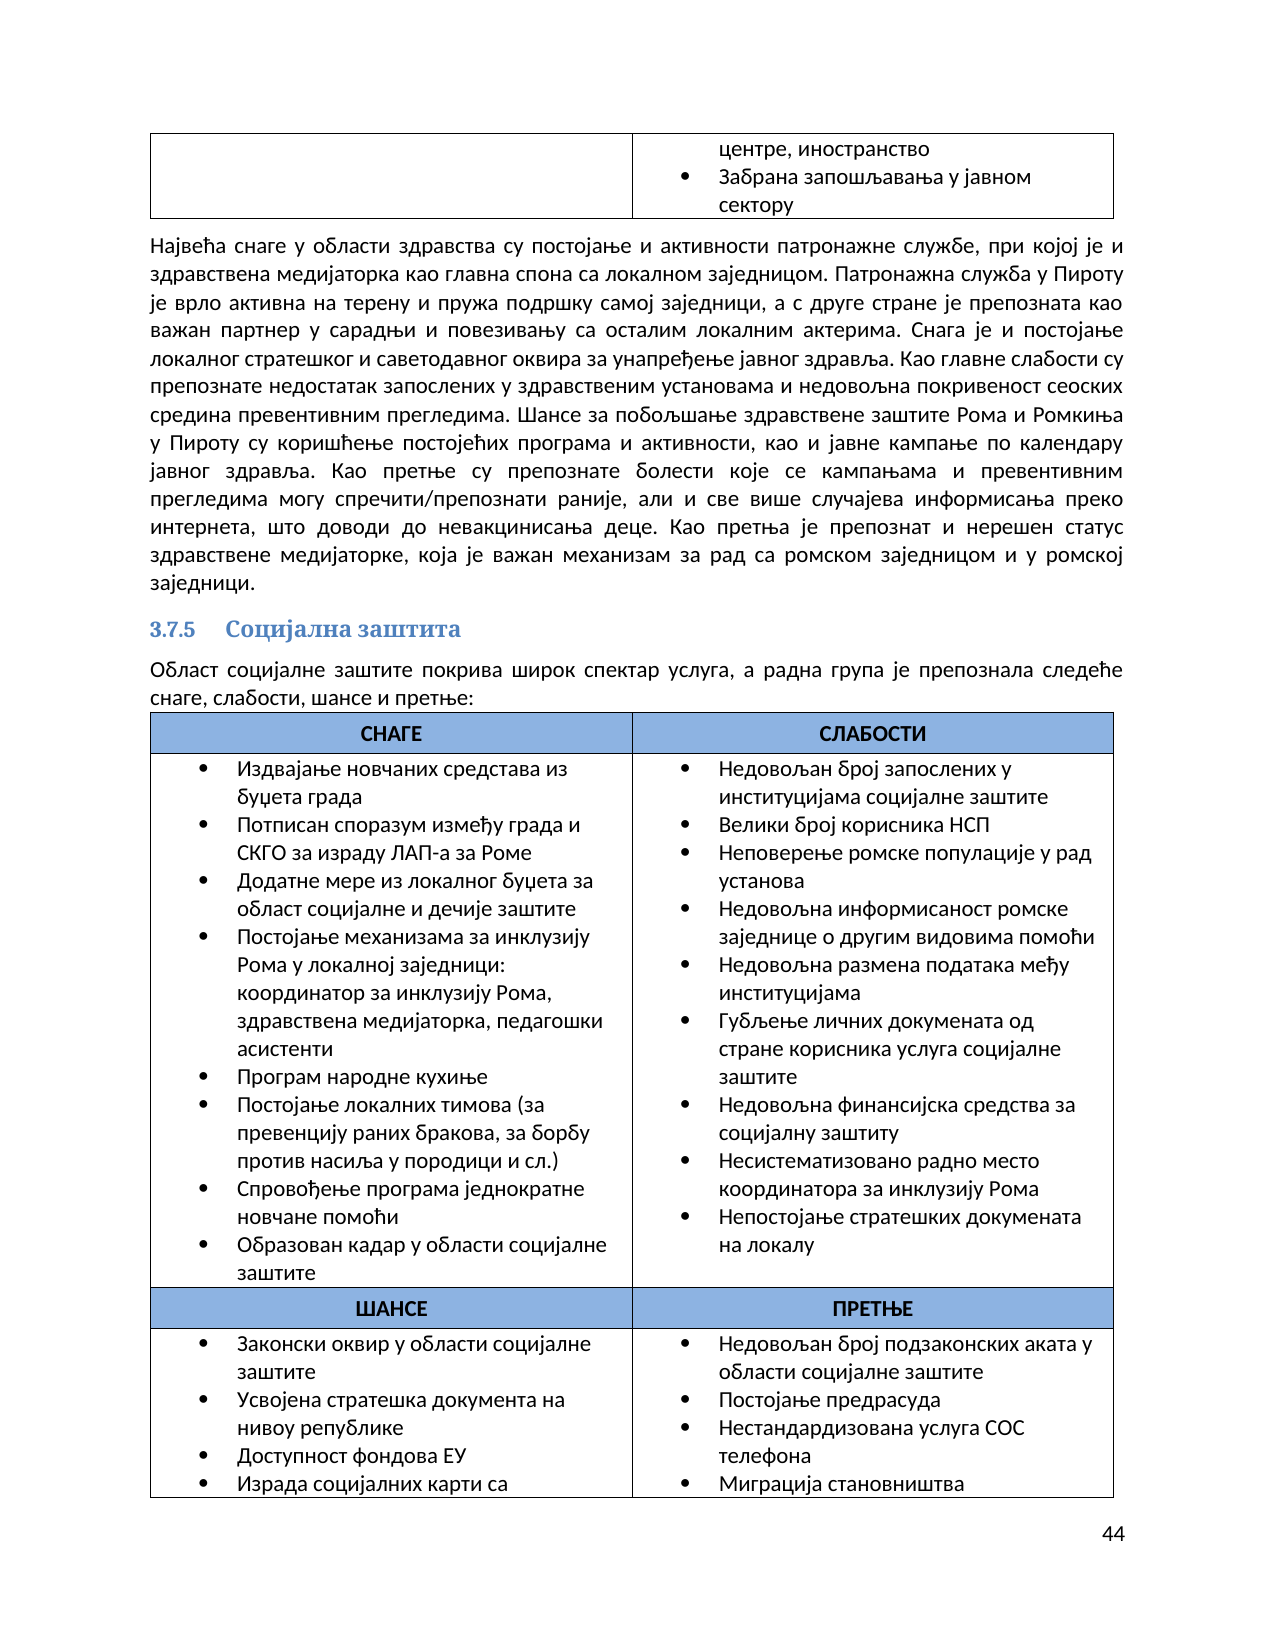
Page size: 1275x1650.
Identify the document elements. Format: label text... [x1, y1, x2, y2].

table_header СНАГЕ [151, 713, 632, 753]
table_cell ПРЕТЊЕ [633, 1288, 1113, 1328]
table_cell ШАНСЕ [151, 1288, 632, 1328]
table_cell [633, 134, 1113, 218]
table_cell Издвајање новчаних средстава из буџета града Потписан споразум између града и СКГО за израду ЛАП-а за Роме Додатне мере из локалног буџета за област социјалне и дечије заштите Постојање механизама за инклузију Рома у локалној заједници: координатор за инклузију Рома, здравствена медијаторка, педагошки асистенти Програм народне кухиње Постојање локалних тимова (за превенцију раних бракова, за борбу против насиља у породици и сл.) Спровођење програма једнократне новчане помоћи Образован кадар у области социјалне заштите [151, 754, 632, 1287]
text Највећа снаге у области здравства су постојање и активности патронажне службе, при којој је и здравствена медијаторка као главна спона са локалном заједницом. Патронажна служба у Пироту је врло активна на терену и пружа подршку самој заједници, а с друге стране је препозната као важан партнер у сарадњи и повезивању са осталим локалним актерима. Снага је и постојање локалног стратешког и саветодавног оквира за унапређење јавног здравља. Као главне слабости су препознате недостатак запослених у здравственим установама и недовољна покривеност сеоских средина превентивним прегледима. Шансе за побољшање здравствене заштите Рома и Ромкиња у Пироту су коришћење постојећих програма и активности, као и јавне кампање по календару јавног здравља. Као претње су препознате болести које се кампањама и превентивним прегледима могу спречити/препознати раније, али и све више случајева информисања преко интернета, што доводи до невакцинисања деце. Као претња је препознат и нерешен статус здравствене медијаторке, која је важан механизам за рад са ромском заједницом и у ромској заједници. [150, 232, 1125, 596]
table_cell Недовољан број запослених у институцијама социјалне заштите Велики број корисника НСП Неповерење ромске популације у рад установа Недовољна информисаност ромске заједнице о другим видовима помоћи Недовољна размена података међу институцијама Губљење личних докумената од стране корисника услуга социјалне заштите Недовољна финансијска средства за социјалну заштиту Несистематизовано радно место координатора за инклузију Рома Непостојање стратешких докумената на локалу [633, 754, 1113, 1287]
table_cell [151, 1329, 632, 1497]
text Област социјалне заштите покрива широк спектар услуга, а радна група је препознала следеће снаге, слабости, шансе и претње: [150, 656, 1125, 712]
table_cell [633, 1329, 1113, 1497]
table_header СЛАБОСТИ [633, 713, 1113, 753]
subtitle Социјална заштита [150, 617, 1125, 643]
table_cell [151, 134, 632, 218]
